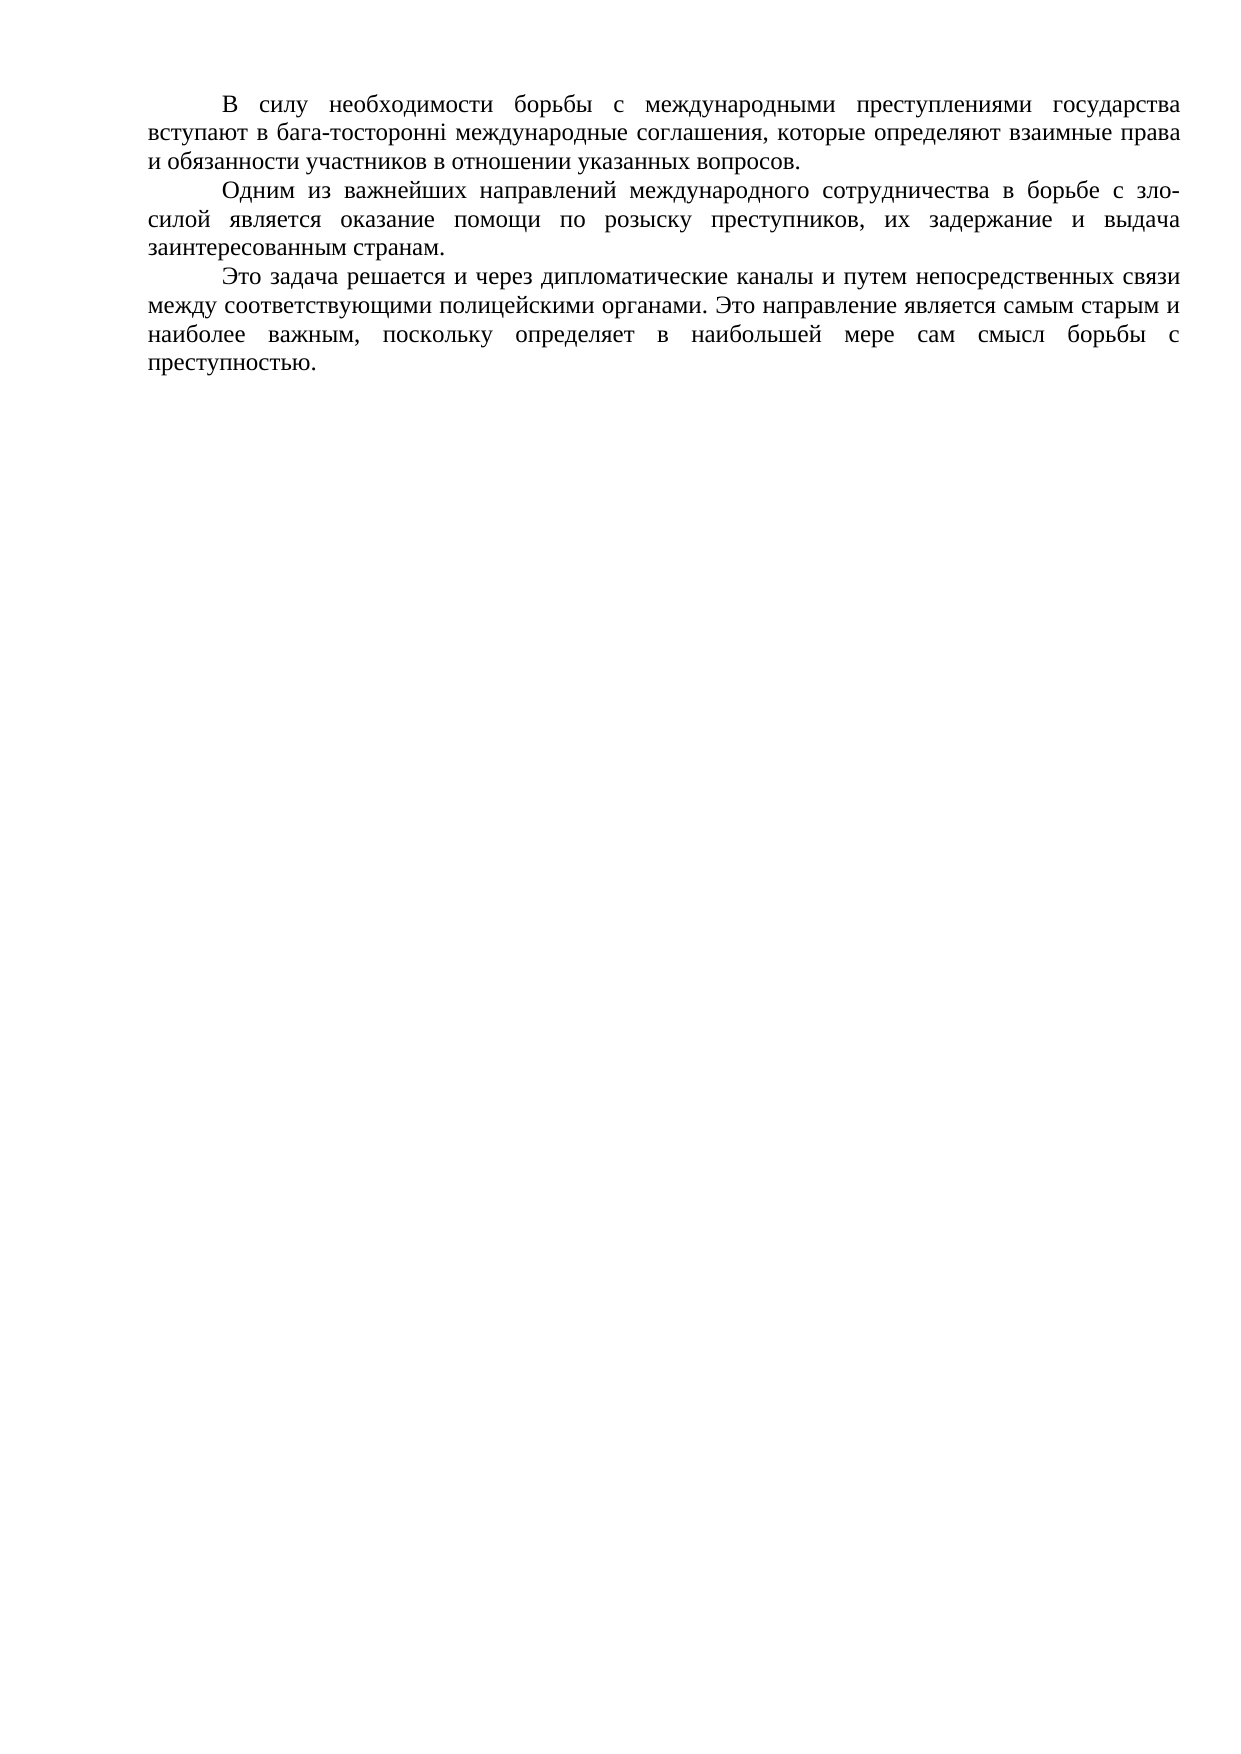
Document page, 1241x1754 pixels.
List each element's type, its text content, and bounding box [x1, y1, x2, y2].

text В силу необходимости борьбы с международными преступлениями государства вступают в бага-тосторонні международные соглашения, которые определяют взаимные права и обязанности участников в отношении указанных вопросов. [148, 89, 1181, 175]
text Это задача решается и через дипломатические каналы и путем непосредственных связи между соответствующими полицейскими органами. Это направление является самым старым и наиболее важным, поскольку определяет в наибольшей мере сам смысл борьбы с преступностью. [148, 261, 1181, 376]
text Одним из важнейших направлений международного сотрудничества в борьбе с зло-силой является оказание помощи по розыску преступников, их задержание и выдача заинтересованным странам. [148, 175, 1181, 261]
